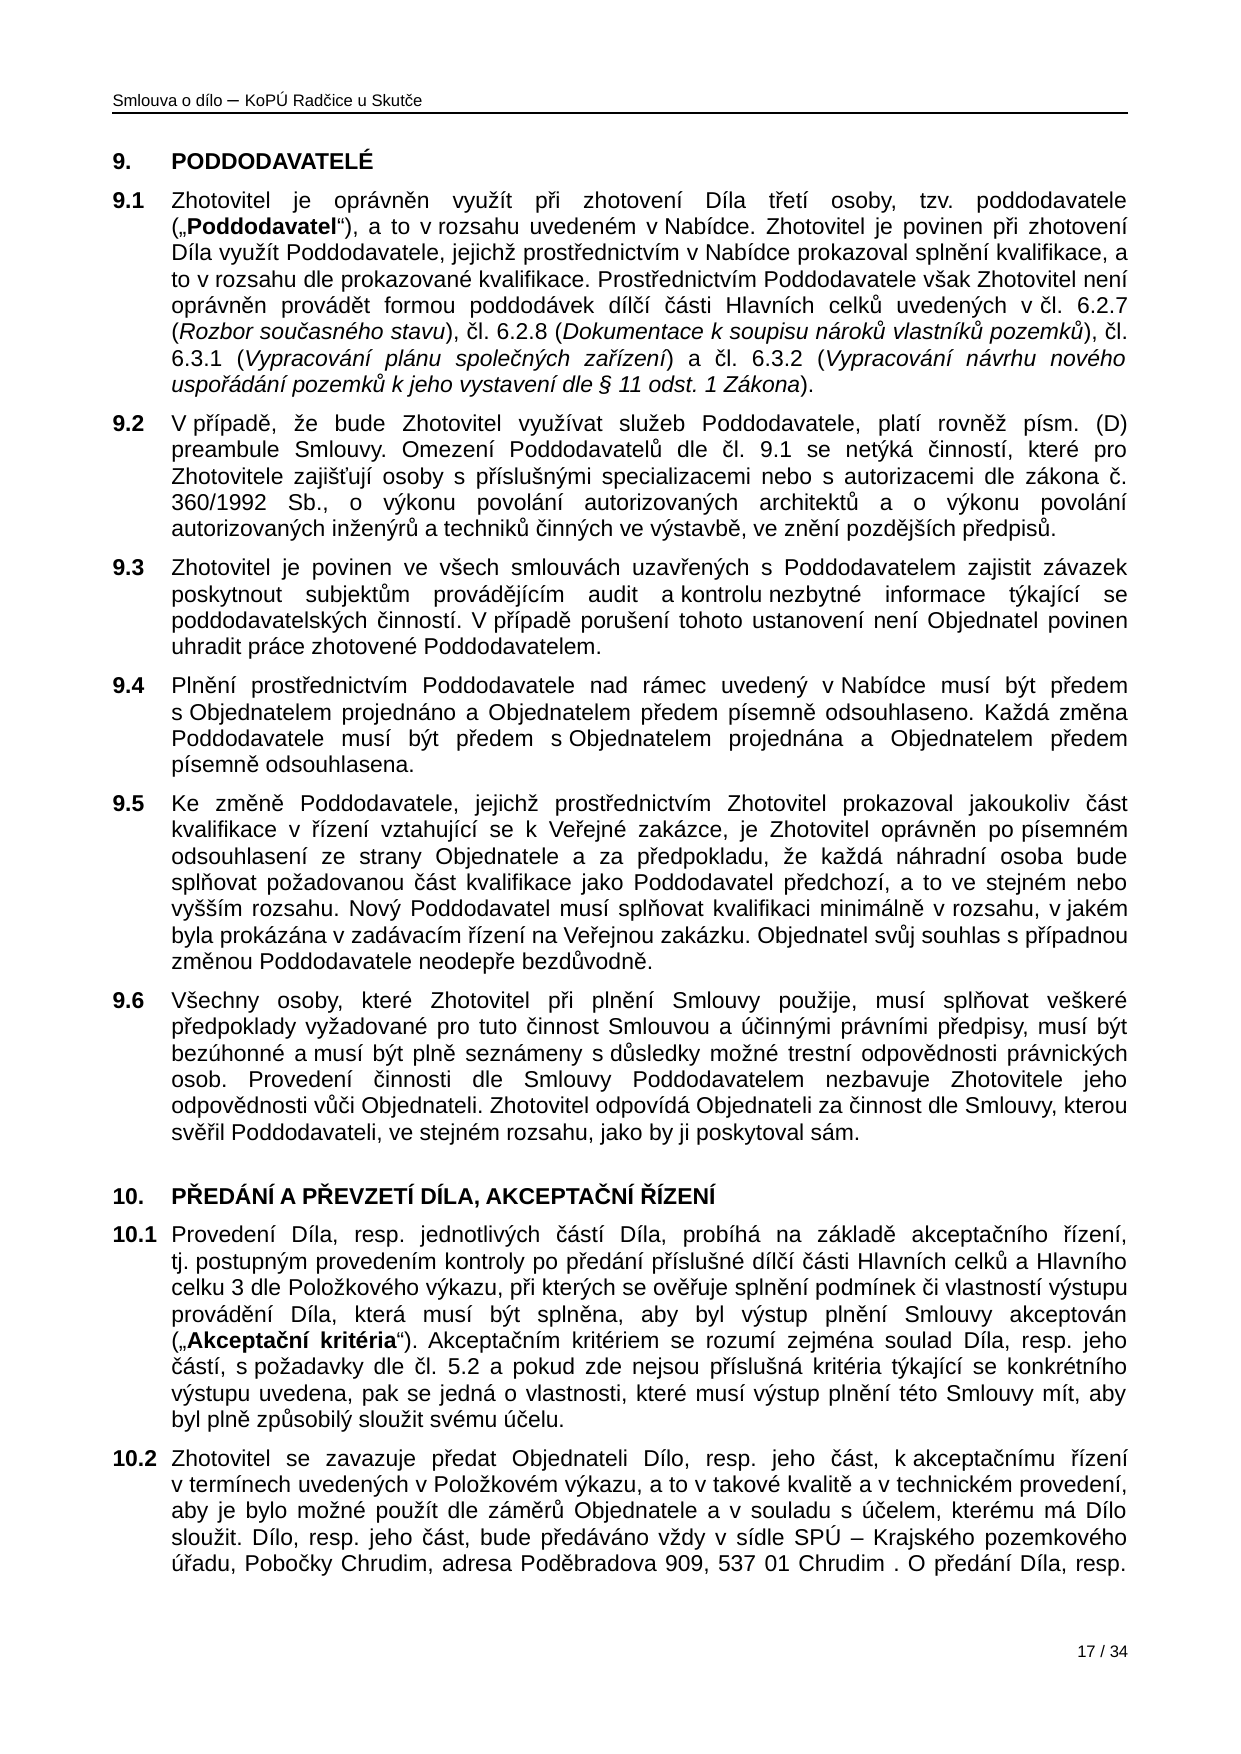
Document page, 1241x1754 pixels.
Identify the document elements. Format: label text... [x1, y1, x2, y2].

text V případě, že bude Zhotovitel využívat služeb Poddodavatele, platí rovněž písm. (D) preambule Smlouvy. Omezení Poddodavatelů dle čl. 9.1 se netýká činností, které pro Zhotovitele zajišťují osoby s příslušnými specializacemi nebo s autorizacemi dle zákona č. 360/1992 Sb., o výkonu povolání autorizovaných architektů a o výkonu povolání autorizovaných inženýrů a techniků činných ve výstavbě, ve znění pozdějších předpisů. [112, 410, 1128, 542]
text Zhotovitel je povinen ve všech smlouvách uzavřených s Poddodavatelem zajistit závazek poskytnout subjektům provádějícím audit a kontrolu nezbytné informace týkající se poddodavatelských činností. V případě porušení tohoto ustanovení není Objednatel povinen uhradit práce zhotovené Poddodavatelem. [112, 554, 1128, 659]
text Všechny osoby, které Zhotovitel při plnění Smlouvy použije, musí splňovat veškeré předpoklady vyžadované pro tuto činnost Smlouvou a účinnými právními předpisy, musí být bezúhonné a musí být plně seznámeny s důsledky možné trestní odpovědnosti právnických osob. Provedení činnosti dle Smlouvy Poddodavatelem nezbavuje Zhotovitele jeho odpovědnosti vůči Objednateli. Zhotovitel odpovídá Objednateli za činnost dle Smlouvy, kterou svěřil Poddodavateli, ve stejném rozsahu, jako by ji poskytoval sám. [112, 987, 1128, 1145]
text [112, 1445, 1128, 1577]
text Provedení Díla, resp. jednotlivých částí Díla, probíhá na základě akceptačního řízení, tj. postupným provedením kontroly po předání příslušné dílčí části Hlavních celků a Hlavního celku 3 dle Položkového výkazu, při kterých se ověřuje splnění podmínek či vlastností výstupu provádění Díla, která musí být splněna, aby byl výstup plnění Smlouvy akceptován („Akceptační kritéria“). Akceptačním kritériem se rozumí zejména soulad Díla, resp. jeho částí, s požadavky dle čl. 5.2 a pokud zde nejsou příslušná kritéria týkající se konkrétního výstupu uvedena, pak se jedná o vlastnosti, které musí výstup plnění této Smlouvy mít, aby byl plně způsobilý sloužit svému účelu. [112, 1221, 1128, 1432]
text Plnění prostřednictvím Poddodavatele nad rámec uvedený v Nabídce musí být předem s Objednatelem projednáno a Objednatelem předem písemně odsouhlaseno. Každá změna Poddodavatele musí být předem s Objednatelem projednána a Objednatelem předem písemně odsouhlasena. [112, 672, 1128, 777]
text Poddodavatelé [112, 148, 1128, 174]
text Zhotovitel je oprávněn využít při zhotovení Díla třetí osoby, tzv. poddodavatele („Poddodavatel“), a to v rozsahu uvedeném v Nabídce. Zhotovitel je povinen při zhotovení Díla využít Poddodavatele, jejichž prostřednictvím v Nabídce prokazoval splnění kvalifikace, a to v rozsahu dle prokazované kvalifikace. Prostřednictvím Poddodavatele však Zhotovitel není oprávněn provádět formou poddodávek dílčí části Hlavních celků uvedených v čl. 6.2.7 (Rozbor současného stavu), čl. 6.2.8 (Dokumentace k soupisu nároků vlastníků pozemků), čl. 6.3.1 (Vypracování plánu společných zařízení) a čl. 6.3.2 (Vypracování návrhu nového uspořádání pozemků k jeho vystavení dle § 11 odst. 1 Zákona). [112, 187, 1128, 397]
text Předání a převzetí Díla, Akceptační řízení [112, 1183, 1128, 1209]
text Ke změně Poddodavatele, jejichž prostřednictvím Zhotovitel prokazoval jakoukoliv část kvalifikace v řízení vztahující se k Veřejné zakázce, je Zhotovitel oprávněn po písemném odsouhlasení ze strany Objednatele a za předpokladu, že každá náhradní osoba bude splňovat požadovanou část kvalifikace jako Poddodavatel předchozí, a to ve stejném nebo vyšším rozsahu. Nový Poddodavatel musí splňovat kvalifikaci minimálně v rozsahu, v jakém byla prokázána v zadávacím řízení na Veřejnou zakázku. Objednatel svůj souhlas s případnou změnou Poddodavatele neodepře bezdůvodně. [112, 790, 1128, 974]
